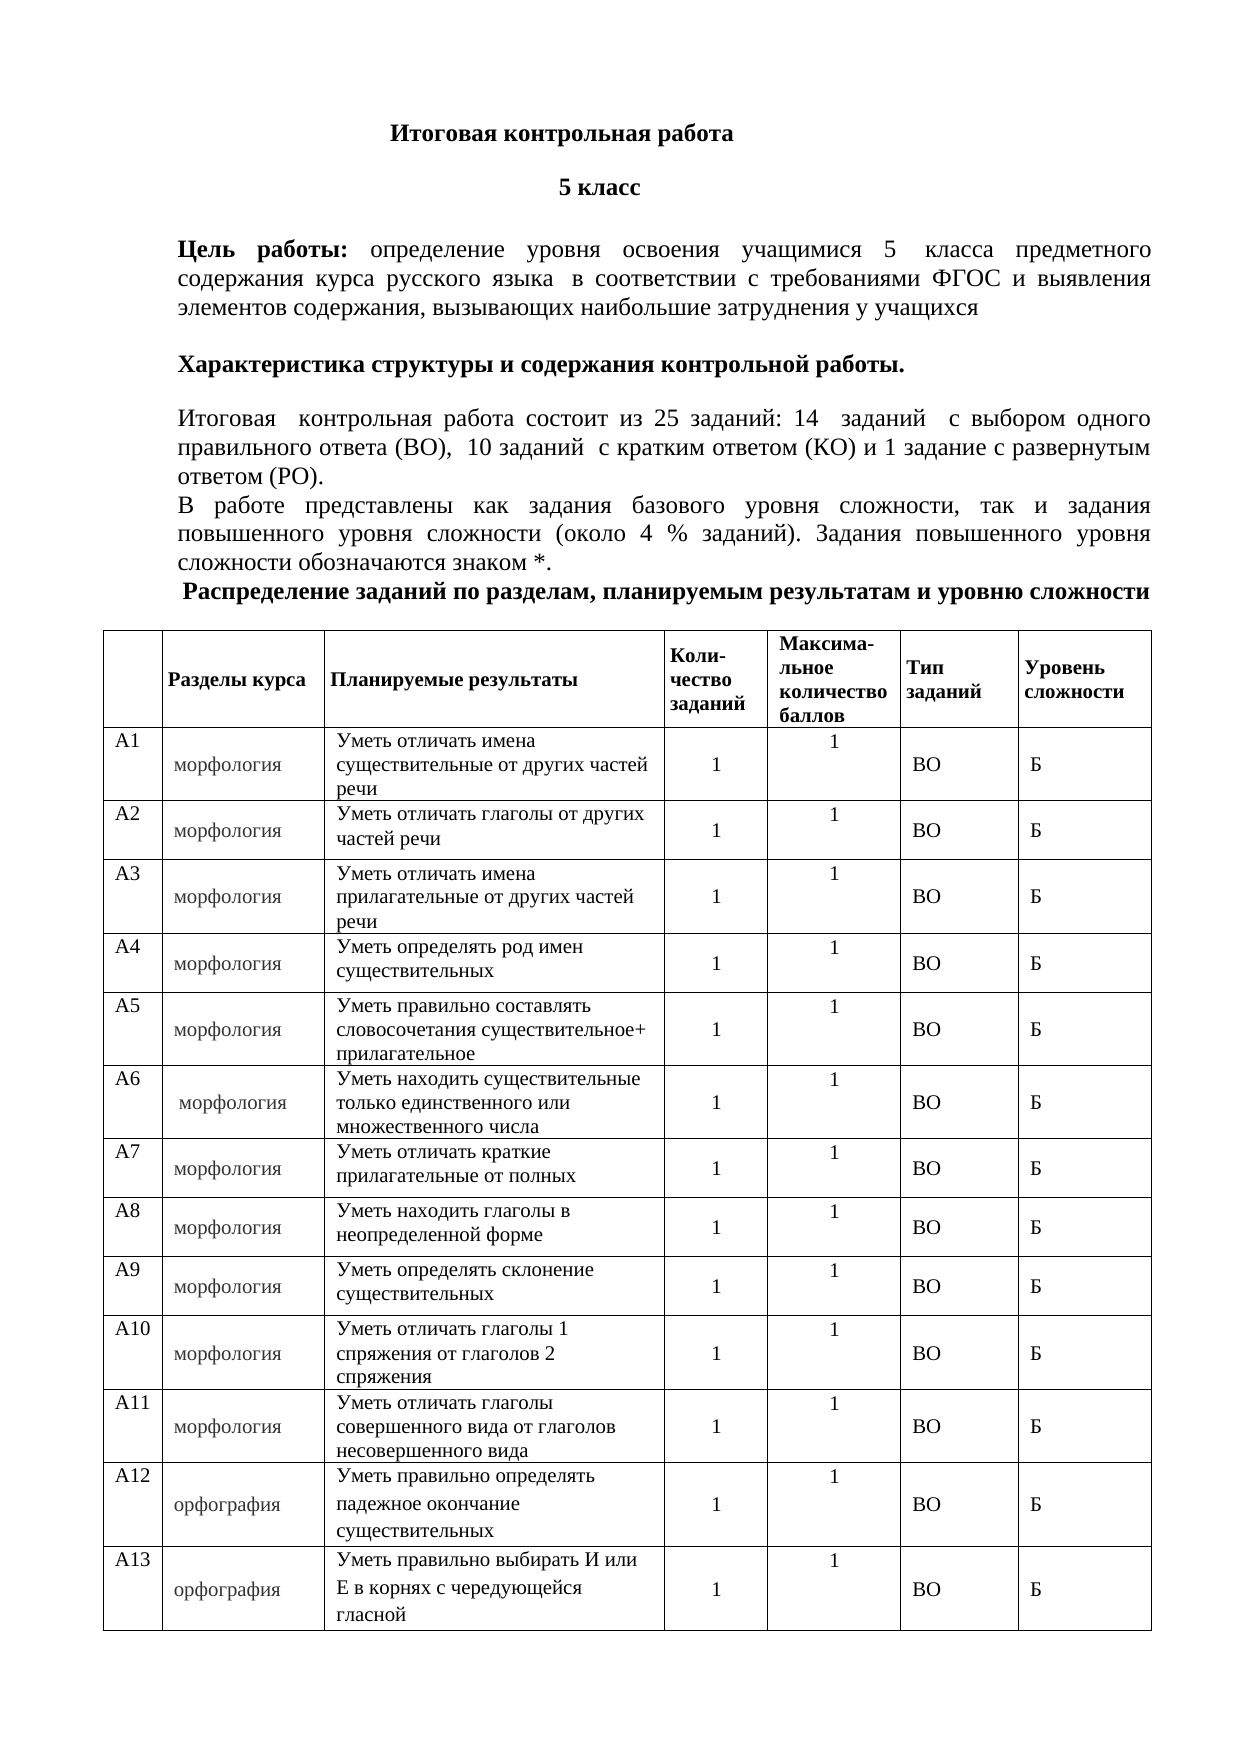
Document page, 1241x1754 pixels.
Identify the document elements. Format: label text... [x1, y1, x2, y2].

table_cell ВО [901, 1547, 1018, 1630]
table_header Коли-чество заданий [665, 631, 767, 727]
table_cell Б [1019, 1198, 1151, 1256]
table_cell 1 [665, 1066, 767, 1138]
table_cell ВО [901, 1390, 1018, 1462]
table_cell А5 [104, 993, 162, 1065]
table_cell морфология [163, 801, 324, 859]
table_cell Уметь отличать имена существительные от других частей речи [325, 728, 664, 800]
table_cell 1 [768, 934, 900, 992]
text Цель работы: определение уровня освоения учащимися 5 класса предметного содержания курса русского языка в соответствии с требованиями ФГОС и выявления элементов содержания, вызывающих наибольшие затруднения у учащихся [177, 234, 1152, 320]
table_cell 1 [665, 728, 767, 800]
table_cell 1 [768, 1198, 900, 1256]
table_cell 1 [768, 1316, 900, 1388]
text Распределение заданий по разделам, планируемым результатам и уровню сложности [177, 576, 1152, 605]
table_cell А4 [104, 934, 162, 992]
table_cell 1 [665, 801, 767, 859]
table_cell 1 [665, 1463, 767, 1546]
table_cell морфология [163, 1139, 324, 1197]
table_cell Б [1019, 1463, 1151, 1546]
table_cell 1 [768, 728, 900, 800]
table_cell А11 [104, 1390, 162, 1462]
table_cell Б [1019, 1390, 1151, 1462]
table_cell Б [1019, 993, 1151, 1065]
table_cell 1 [768, 1390, 900, 1462]
table_header Максима-льное количество баллов [768, 631, 900, 727]
table_header [104, 631, 162, 727]
table_cell морфология [163, 1066, 324, 1138]
table_cell Уметь отличать глаголы 1 спряжения от глаголов 2 спряжения [325, 1316, 664, 1388]
table_cell 1 [665, 1316, 767, 1388]
table_cell морфология [163, 1198, 324, 1256]
table_cell А7 [104, 1139, 162, 1197]
table_cell 1 [768, 801, 900, 859]
table_cell 1 [768, 1547, 900, 1630]
table_cell ВО [901, 1139, 1018, 1197]
table_cell 1 [768, 1463, 900, 1546]
table_cell ВО [901, 860, 1018, 933]
table_cell А9 [104, 1257, 162, 1315]
table_cell Уметь находить глаголы в неопределенной форме [325, 1198, 664, 1256]
table_cell морфология [163, 728, 324, 800]
table_cell Уметь отличать глаголы совершенного вида от глаголов несовершенного вида [325, 1390, 664, 1462]
table_cell 1 [665, 1139, 767, 1197]
table_cell Б [1019, 1066, 1151, 1138]
table_cell ВО [901, 1463, 1018, 1546]
table_cell ВО [901, 801, 1018, 859]
table_cell 1 [768, 993, 900, 1065]
text Характеристика структуры и содержания контрольной работы. [177, 349, 1152, 378]
table_cell Б [1019, 1316, 1151, 1388]
table_cell Уметь определять склонение существительных [325, 1257, 664, 1315]
table_cell ВО [901, 1316, 1018, 1388]
table_cell Уметь отличать имена прилагательные от других частей речи [325, 860, 664, 933]
table_cell морфология [163, 993, 324, 1065]
text В работе представлены как задания базового уровня сложности, так и задания повышенного уровня сложности (около 4 % заданий). Задания повышенного уровня сложности обозначаются знаком *. [177, 490, 1152, 576]
table_cell морфология [163, 1257, 324, 1315]
table_cell А13 [104, 1547, 162, 1630]
table_cell Уметь отличать глаголы от других частей речи [325, 801, 664, 859]
table_cell А2 [104, 801, 162, 859]
table_cell Уметь находить существительные только единственного или множественного числа [325, 1066, 664, 1138]
table_cell Б [1019, 1139, 1151, 1197]
table_cell ВО [901, 993, 1018, 1065]
table_cell ВО [901, 728, 1018, 800]
table_cell 1 [665, 993, 767, 1065]
table_cell морфология [163, 1390, 324, 1462]
table_cell Б [1019, 728, 1151, 800]
table_cell орфография [163, 1547, 324, 1630]
table_cell А12 [104, 1463, 162, 1546]
table_cell 1 [665, 1390, 767, 1462]
table_cell 1 [665, 1257, 767, 1315]
table_header Уровень сложности [1019, 631, 1151, 727]
table_cell морфология [163, 860, 324, 933]
table_cell 1 [665, 1198, 767, 1256]
text Итоговая контрольная работа состоит из 25 заданий: 14 заданий с выбором одного правильного ответа (ВО), 10 заданий с кратким ответом (КО) и 1 задание с развернутым ответом (РО). [177, 403, 1152, 490]
text Итоговая контрольная работа [177, 118, 1152, 147]
table_cell 1 [665, 934, 767, 992]
table_cell 1 [665, 1547, 767, 1630]
table_cell А6 [104, 1066, 162, 1138]
table_cell 1 [768, 1066, 900, 1138]
table_header Планируемые результаты [325, 631, 664, 727]
table_cell 1 [768, 1257, 900, 1315]
table_cell Б [1019, 860, 1151, 933]
table_cell ВО [901, 1198, 1018, 1256]
table_cell Б [1019, 1257, 1151, 1315]
table_cell морфология [163, 934, 324, 992]
table_cell Уметь правильно выбирать И или Е в корнях с чередующейся гласной [325, 1547, 664, 1630]
table_cell орфография [163, 1463, 324, 1546]
table_cell 1 [665, 860, 767, 933]
table_cell Уметь правильно определять падежное окончание существительных [325, 1463, 664, 1546]
table_cell 1 [768, 860, 900, 933]
table_cell ВО [901, 1257, 1018, 1315]
table_cell морфология [163, 1316, 324, 1388]
table_cell Б [1019, 801, 1151, 859]
table_cell ВО [901, 934, 1018, 992]
table_cell ВО [901, 1066, 1018, 1138]
table_cell Б [1019, 934, 1151, 992]
table_cell А10 [104, 1316, 162, 1388]
table_cell Уметь отличать краткие прилагательные от полных [325, 1139, 664, 1197]
table_cell А3 [104, 860, 162, 933]
table_cell Уметь правильно составлять словосочетания существительное+ прилагательное [325, 993, 664, 1065]
table_cell А8 [104, 1198, 162, 1256]
table_cell Уметь определять род имен существительных [325, 934, 664, 992]
table_header Разделы курса [163, 631, 324, 727]
table_cell 1 [768, 1139, 900, 1197]
table_cell А1 [104, 728, 162, 800]
table_header Тип заданий [901, 631, 1018, 727]
text 5 класс [177, 172, 1152, 201]
table_cell Б [1019, 1547, 1151, 1630]
